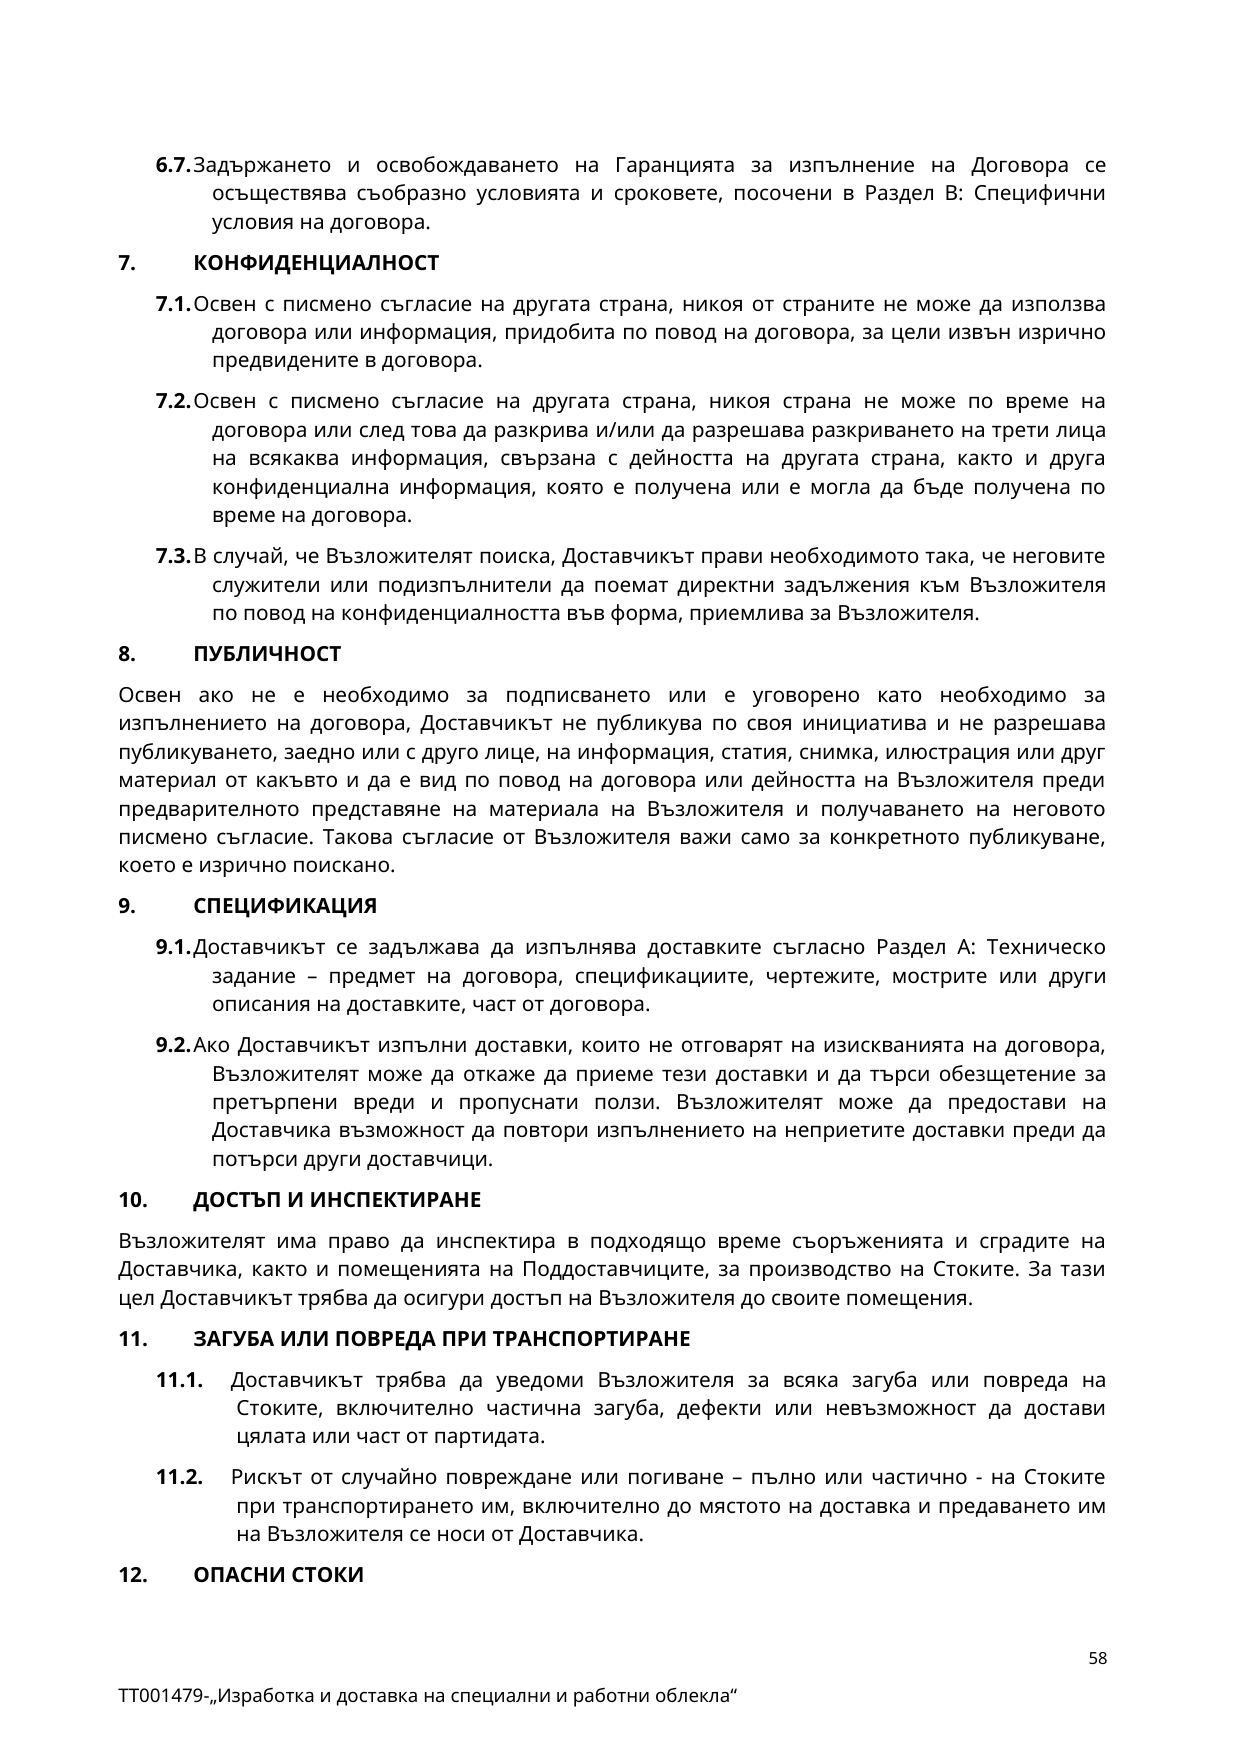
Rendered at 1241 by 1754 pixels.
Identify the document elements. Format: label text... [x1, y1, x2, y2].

list КОНФИДЕНЦИАЛНОСТ [118, 248, 1107, 276]
list Доставчикът се задължава да изпълнява доставките съгласно Раздел А: Техническо задание – предмет на договора, спецификациите, чертежите, мострите или други описания на доставките, част от договора. [156, 932, 1107, 1018]
list В случай, че Възложителят поиска, Доставчикът прави необходимото така, че неговите служители или подизпълнители да поемат директни задължения към Възложителя по повод на конфиденциалността във форма, приемлива за Възложителя. [156, 541, 1107, 627]
text Освен ако не е необходимо за подписването или е уговорено като необходимо за изпълнението на договора, Доставчикът не публикува по своя инициатива и не разрешава публикуването, заедно или с друго лице, на информация, статия, снимка, илюстрация или друг материал от какъвто и да е вид по повод на договора или дейността на Възложителя преди предварителното представяне на материала на Възложителя и получаването на неговото писмено съгласие. Такова съгласие от Възложителя важи само за конкретното публикуване, което е изрично поискано. [118, 680, 1107, 879]
list ПУБЛИЧНОСТ [118, 639, 1107, 667]
list Ако Доставчикът изпълни доставки, които не отговарят на изискванията на договора, Възложителят може да откаже да приеме тези доставки и да търси обезщетение за претърпени вреди и пропуснати ползи. Възложителят може да предостави на Доставчика възможност да повтори изпълнението на неприетите доставки преди да потърси други доставчици. [156, 1030, 1107, 1172]
text Възложителят има право да инспектира в подходящо време съоръженията и сградите на Доставчика, както и помещенията на Поддоставчиците, за производство на Стоките. За тази цел Доставчикът трябва да осигури достъп на Възложителя до своите помещения. [118, 1226, 1107, 1311]
list ОПАСНИ СТОКИ [118, 1560, 1107, 1589]
list Освен с писмено съгласие на другата страна, никоя страна не може по време на договора или след това да разкрива и/или да разрешава разкриването на трети лица на всякаква информация, свързана с дейността на другата страна, както и друга конфиденциална информация, която е получена или е могла да бъде получена по време на договора. [156, 387, 1107, 529]
list ДОСТЪП И ИНСПЕКТИРАНЕ [118, 1185, 1107, 1213]
list Освен с писмено съгласие на другата страна, никоя от страните не може да използва договора или информация, придобита по повод на договора, за цели извън изрично предвидените в договора. [156, 289, 1107, 374]
list Доставчикът трябва да уведоми Възложителя за всяка загуба или повреда на Стоките, включително частична загуба, дефекти или невъзможност да достави цялата или част от партидата. [156, 1365, 1107, 1450]
list СПЕЦИФИКАЦИЯ [118, 892, 1107, 920]
list ЗАГУБА ИЛИ ПОВРЕДА ПРИ ТРАНСПОРТИРАНЕ [118, 1324, 1107, 1352]
list Задържането и освобождаването на Гаранцията за изпълнение на Договора се осъществява съобразно условията и сроковете, посочени в Раздел В: Специфични условия на договора. [156, 150, 1107, 235]
list Рискът от случайно повреждане или погиване – пълно или частично - на Стоките при транспортирането им, включително до мястото на доставка и предаването им на Възложителя се носи от Доставчика. [156, 1462, 1107, 1548]
